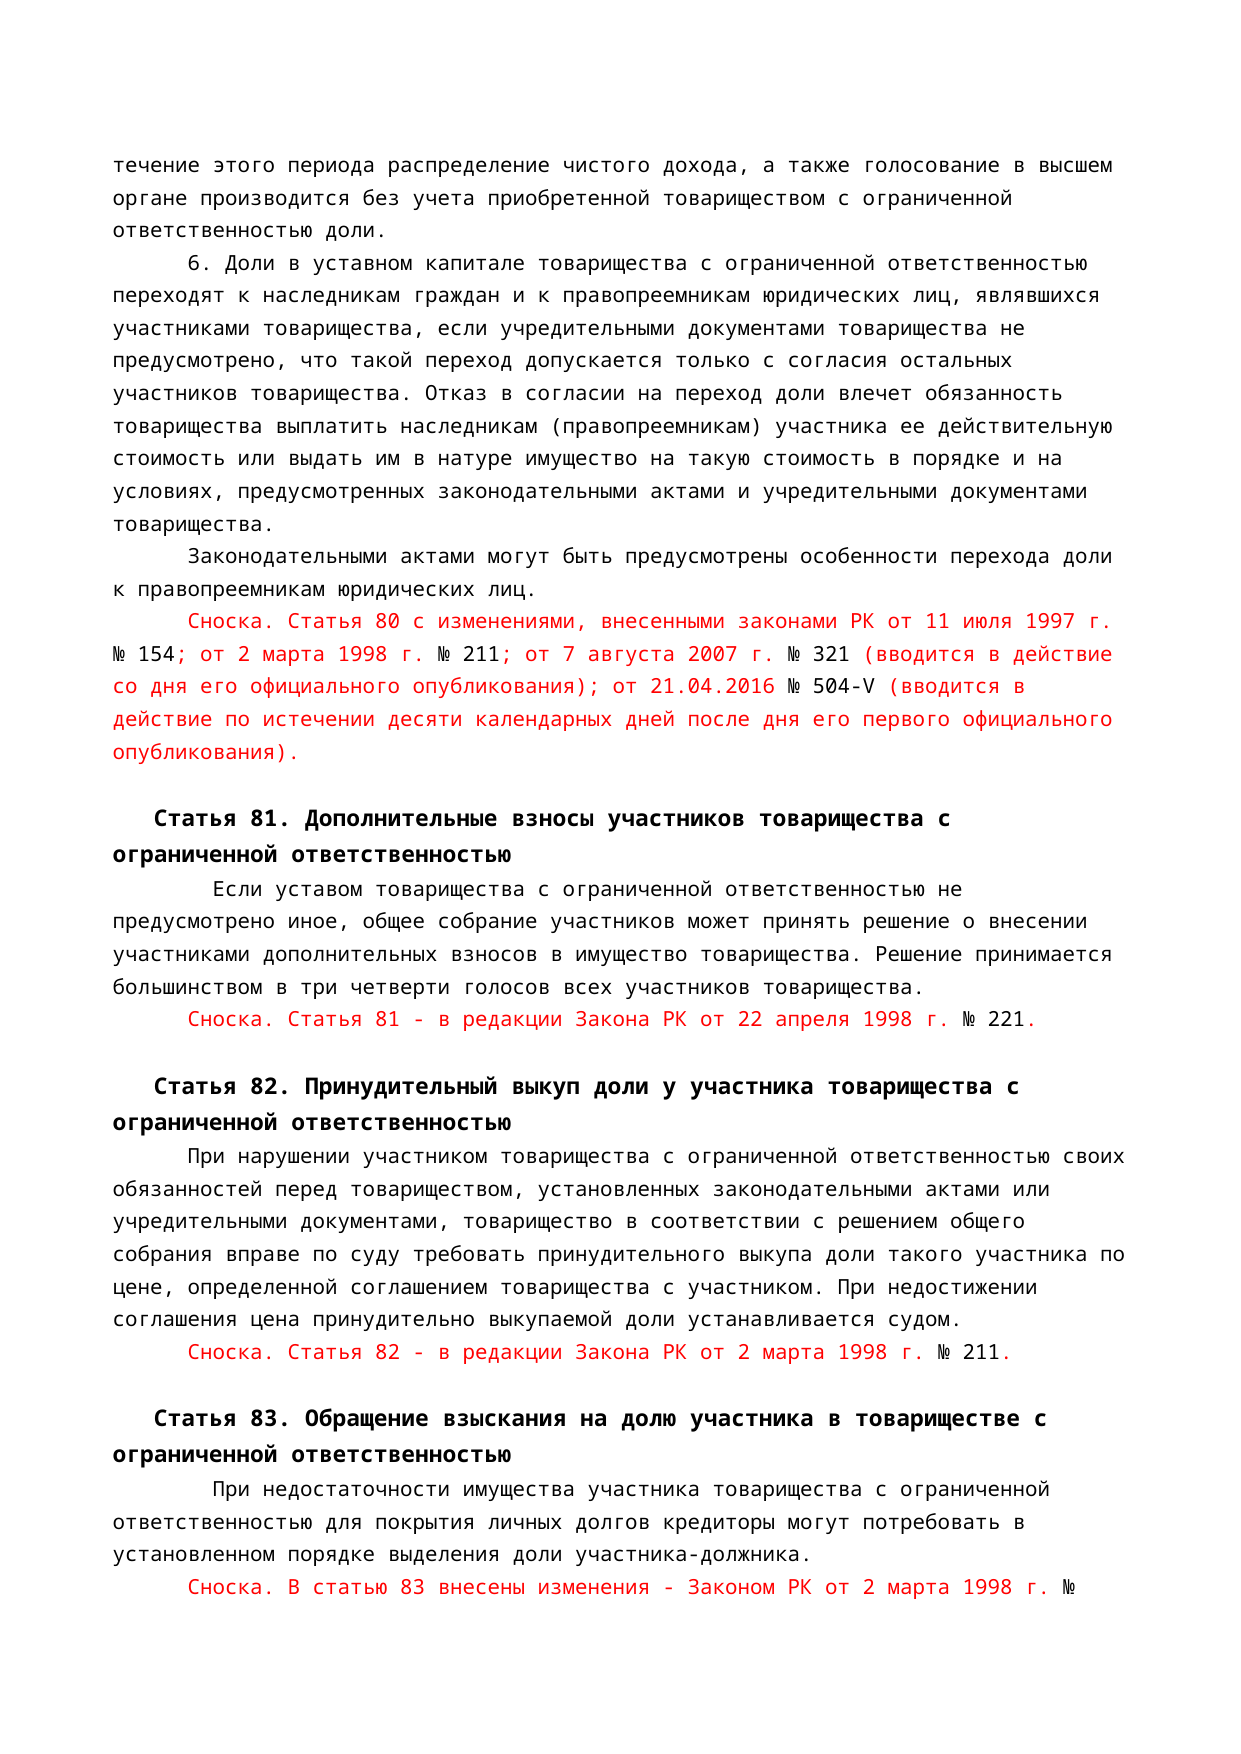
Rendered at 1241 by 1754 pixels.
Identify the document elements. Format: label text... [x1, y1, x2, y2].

text Если уставом товарищества с ограниченной ответственностью не предусмотрено иное, общее собрание участников может принять решение о внесении участниками дополнительных взносов в имущество товарищества. Решение принимается большинством в три четверти голосов всех участников товарищества. Сноска. Статья 81 - в редакции Закона РК от 22 апреля 1998 г. № 221. [112, 874, 1128, 1065]
text Статья 83. Обращение взыскания на долю участника в товариществе с ограниченной ответственностью [112, 1402, 1128, 1469]
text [112, 1474, 1128, 1600]
text Статья 81. Дополнительные взносы участников товарищества с ограниченной ответственностью [112, 802, 1128, 869]
text Статья 82. Принудительный выкуп доли у участника товарищества с ограниченной ответственностью [112, 1069, 1128, 1137]
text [112, 150, 1128, 798]
text При нарушении участником товарищества с ограниченной ответственностью своих обязанностей перед товариществом, установленных законодательными актами или учредительными документами, товарищество в соответствии с решением общего собрания вправе по суду требовать принудительного выкупа доли такого участника по цене, определенной соглашением товарищества с участником. При недостижении соглашения цена принудительно выкупаемой доли устанавливается судом. Сноска. Статья 82 - в редакции Закона РК от 2 марта 1998 г. № 211. [112, 1141, 1128, 1398]
